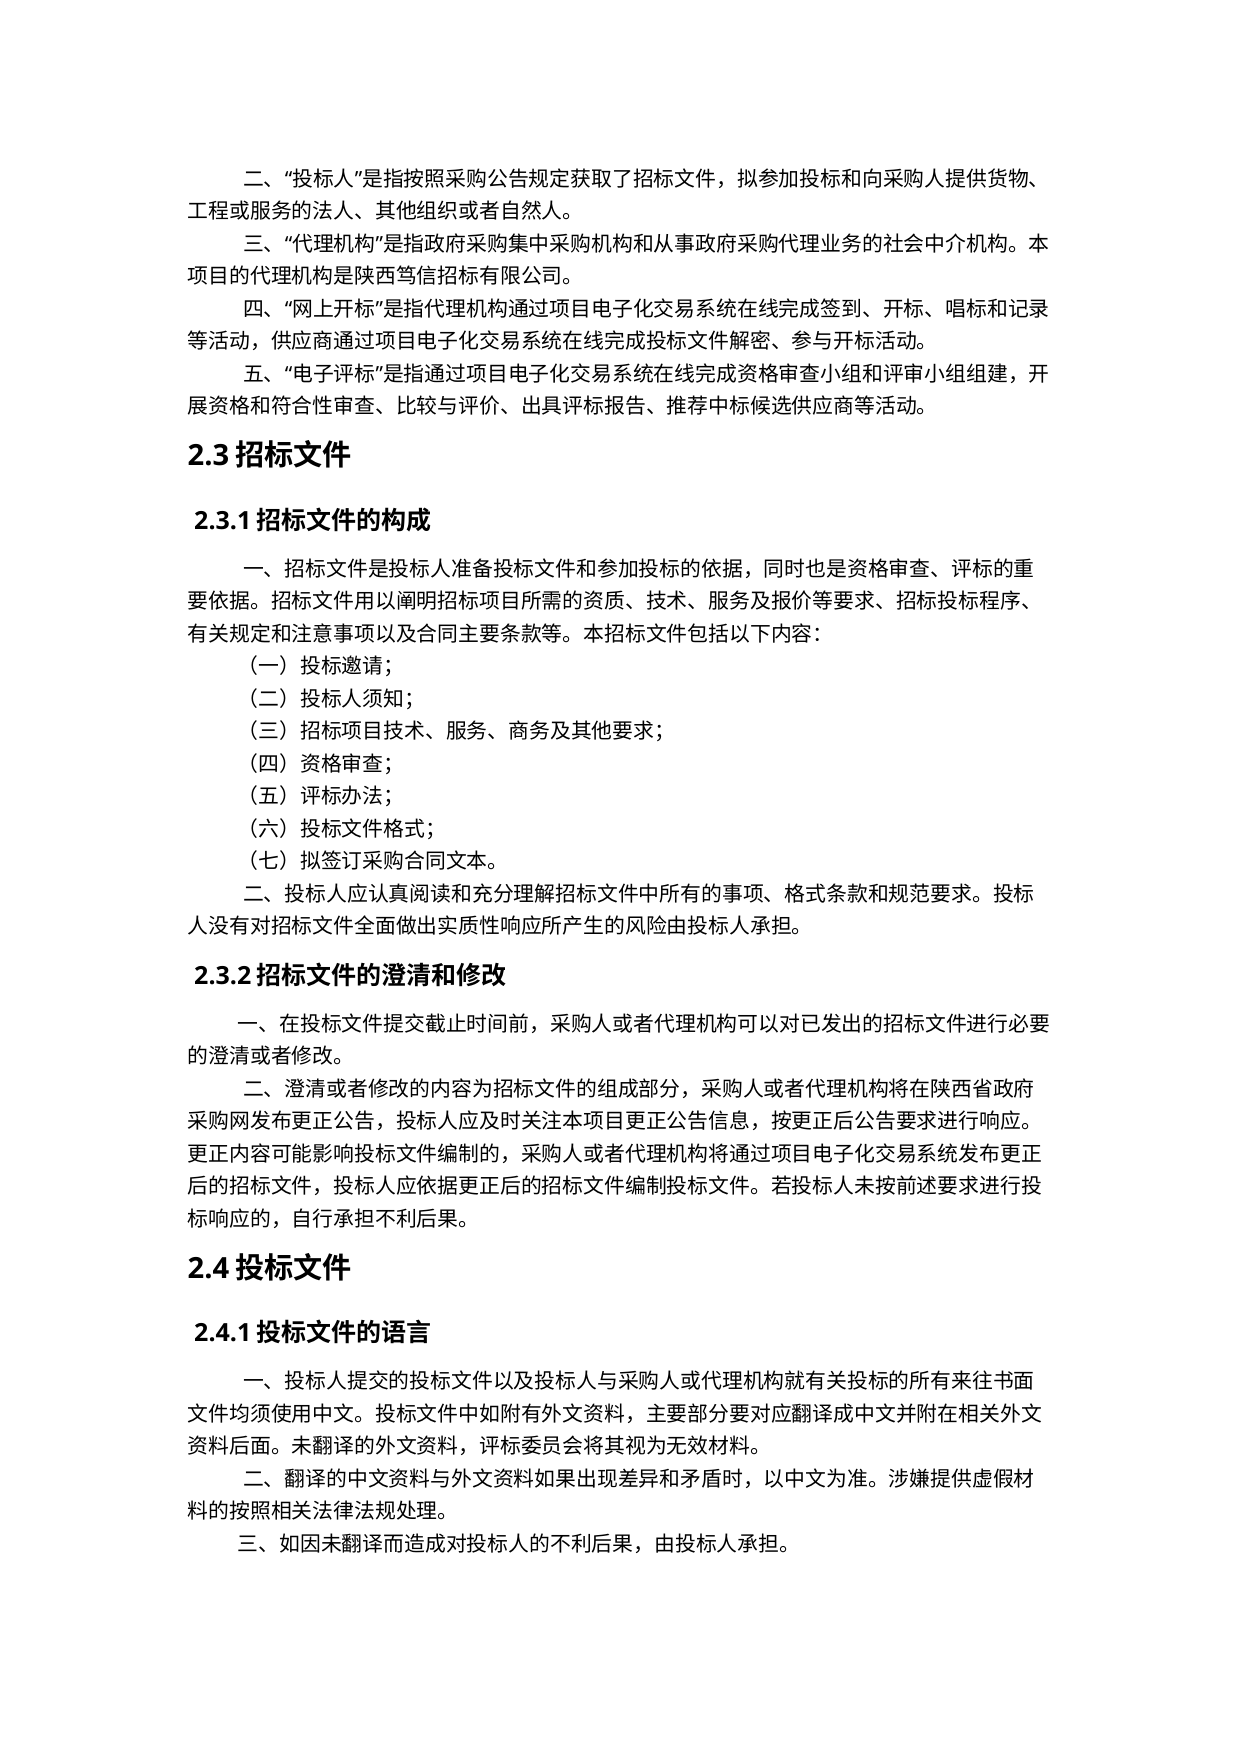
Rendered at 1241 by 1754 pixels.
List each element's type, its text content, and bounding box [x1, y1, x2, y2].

text （七）拟签订采购合同文本。 [187, 844, 1053, 877]
text 一、投标人提交的投标文件以及投标人与采购人或代理机构就有关投标的所有来往书面文件均须使用中文。投标文件中如附有外文资料，主要部分要对应翻译成中文并附在相关外文资料后面。未翻译的外文资料，评标委员会将其视为无效材料。 [187, 1364, 1053, 1462]
text 2.3.2招标文件的澄清和修改 [187, 942, 1053, 1007]
text 二、澄清或者修改的内容为招标文件的组成部分，采购人或者代理机构将在陕西省政府采购网发布更正公告，投标人应及时关注本项目更正公告信息，按更正后公告要求进行响应。更正内容可能影响投标文件编制的，采购人或者代理机构将通过项目电子化交易系统发布更正后的招标文件，投标人应依据更正后的招标文件编制投标文件。若投标人未按前述要求进行投标响应的，自行承担不利后果。 [187, 1072, 1053, 1234]
text 2.3.1招标文件的构成 [187, 487, 1053, 552]
text （六）投标文件格式； [187, 812, 1053, 844]
text 一、在投标文件提交截止时间前，采购人或者代理机构可以对已发出的招标文件进行必要的澄清或者修改。 [187, 1007, 1053, 1072]
text （四）资格审查； [187, 747, 1053, 779]
text 三、“代理机构”是指政府采购集中采购机构和从事政府采购代理业务的社会中介机构。本项目的代理机构是陕西笃信招标有限公司。 [187, 227, 1053, 292]
text 2.4投标文件 [187, 1234, 1053, 1299]
text （二）投标人须知； [187, 682, 1053, 714]
text （一）投标邀请； [187, 649, 1053, 682]
text 四、“网上开标”是指代理机构通过项目电子化交易系统在线完成签到、开标、唱标和记录等活动，供应商通过项目电子化交易系统在线完成投标文件解密、参与开标活动。 [187, 292, 1053, 357]
text 二、“投标人”是指按照采购公告规定获取了招标文件，拟参加投标和向采购人提供货物、工程或服务的法人、其他组织或者自然人。 [187, 162, 1053, 227]
text 2.4.1投标文件的语言 [187, 1299, 1053, 1364]
text 三、如因未翻译而造成对投标人的不利后果，由投标人承担。 [187, 1527, 1053, 1559]
text 二、翻译的中文资料与外文资料如果出现差异和矛盾时，以中文为准。涉嫌提供虚假材料的按照相关法律法规处理。 [187, 1462, 1053, 1527]
text 五、“电子评标”是指通过项目电子化交易系统在线完成资格审查小组和评审小组组建，开展资格和符合性审查、比较与评价、出具评标报告、推荐中标候选供应商等活动。 [187, 357, 1053, 422]
text （五）评标办法； [187, 779, 1053, 812]
text 2.3招标文件 [187, 422, 1053, 487]
text （三）招标项目技术、服务、商务及其他要求； [187, 714, 1053, 747]
text 一、招标文件是投标人准备投标文件和参加投标的依据，同时也是资格审查、评标的重要依据。招标文件用以阐明招标项目所需的资质、技术、服务及报价等要求、招标投标程序、有关规定和注意事项以及合同主要条款等。本招标文件包括以下内容： [187, 552, 1053, 649]
text 二、投标人应认真阅读和充分理解招标文件中所有的事项、格式条款和规范要求。投标人没有对招标文件全面做出实质性响应所产生的风险由投标人承担。 [187, 877, 1053, 942]
